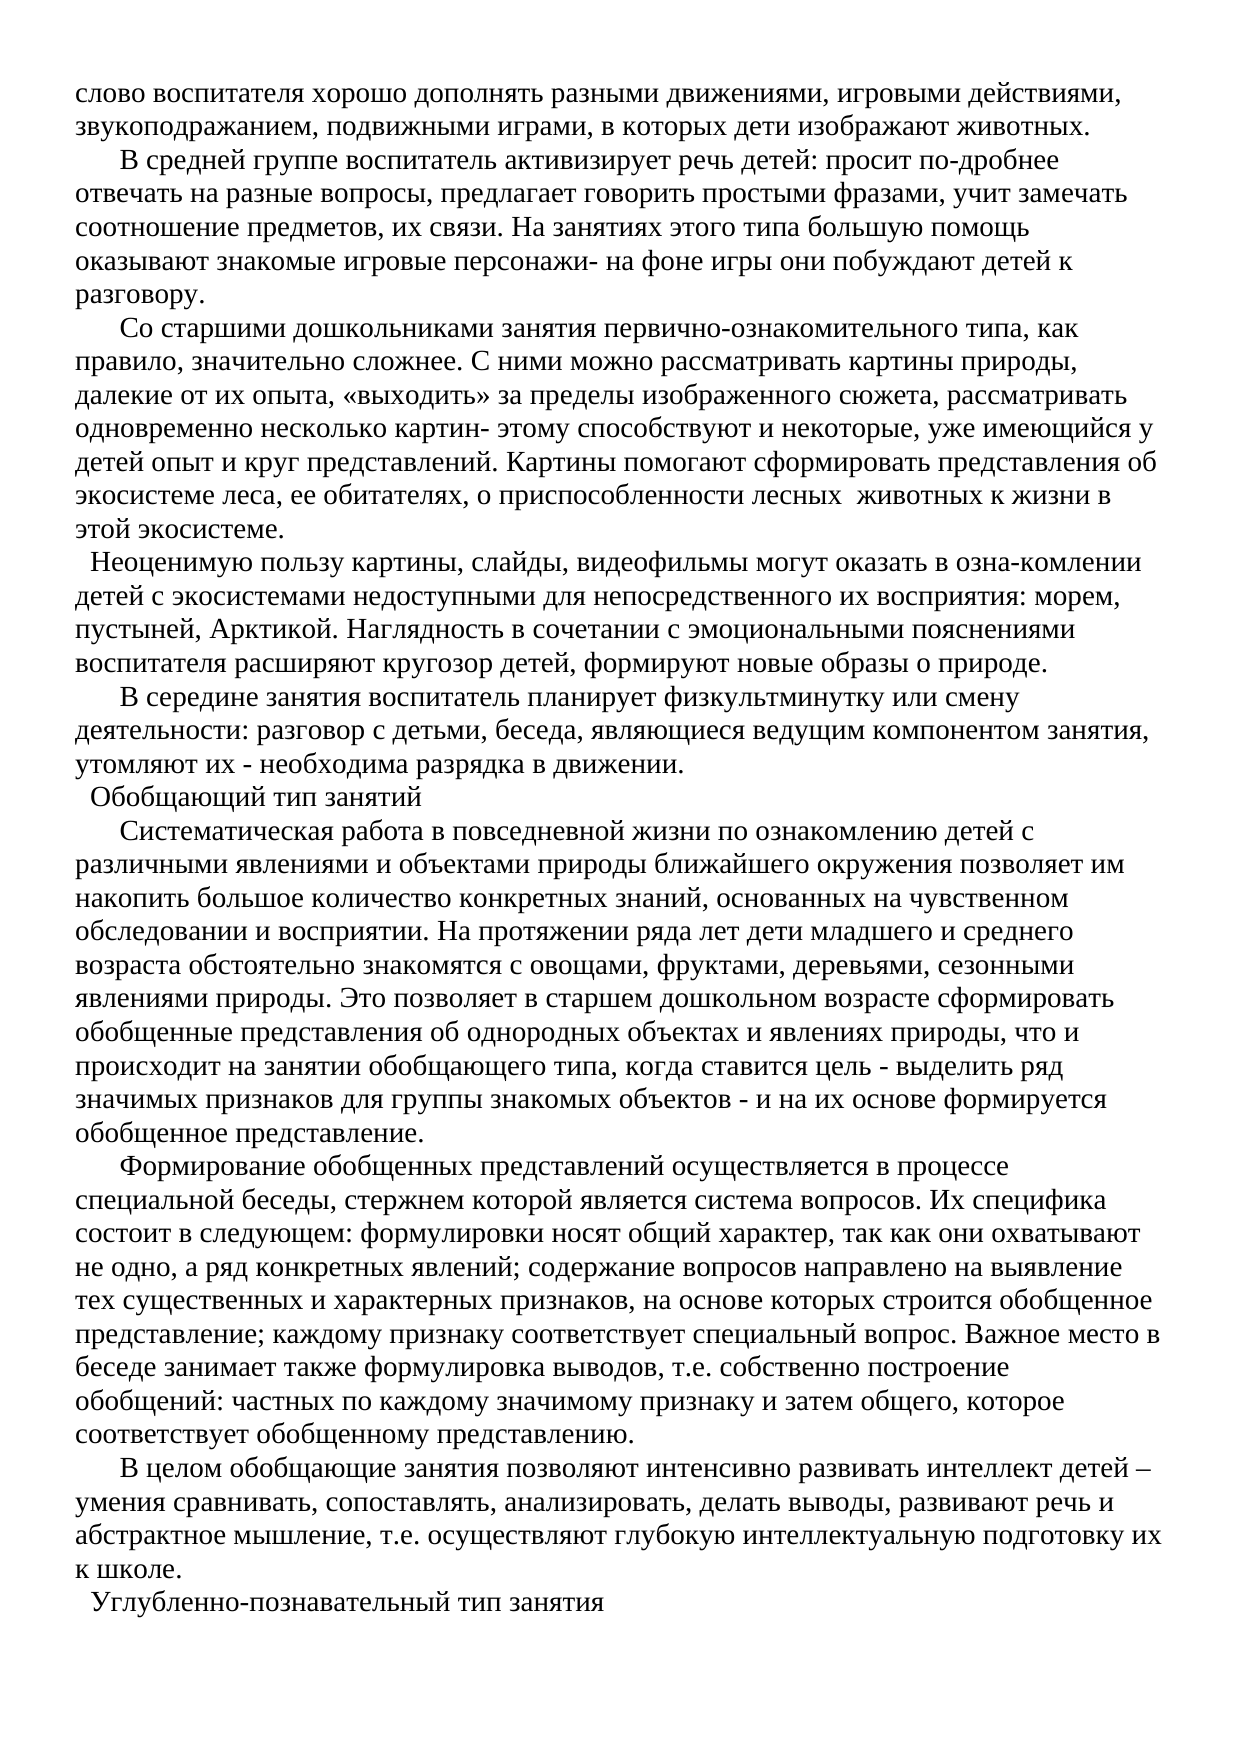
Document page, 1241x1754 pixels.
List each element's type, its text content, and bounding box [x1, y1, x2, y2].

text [75, 75, 1165, 142]
text Обобщающий тип занятий [75, 779, 1165, 813]
text Формирование обобщенных представлений осуществляется в процессе специальной беседы, стержнем которой является система вопросов. Их специфика состоит в следующем: формулировки носят общий характер, так как они охватывают не одно, а ряд конкретных явлений; содержание вопросов направлено на выявление тех существенных и характерных признаков, на основе которых строится обобщенное представление; каждому признаку соответствует специальный вопрос. Важное место в беседе занимает также формулировка выводов, т.е. собственно построение обобщений: частных по каждому значимому признаку и затем общего, которое соответствует обобщенному представлению. [75, 1148, 1165, 1450]
text В средней группе воспитатель активизирует речь детей: просит по-дробнее отвечать на разные вопросы, предлагает говорить простыми фразами, учит замечать соотношение предметов, их связи. На занятиях этого типа большую помощь оказывают знакомые игровые персонажи- на фоне игры они побуждают детей к разговору. [75, 142, 1165, 310]
text Со старшими дошкольниками занятия первично-ознакомительного типа, как правило, значительно сложнее. С ними можно рассматривать картины природы, далекие от их опыта, «выходить» за пределы изображенного сюжета, рассматривать одновременно несколько картин- этому способствуют и некоторые, уже имеющийся у детей опыт и круг представлений. Картины помогают сформировать представления об экосистеме леса, ее обитателях, о приспособленности лесных животных к жизни в этой экосистеме. [75, 310, 1165, 544]
text Систематическая работа в повседневной жизни по ознакомлению детей с различными явлениями и объектами природы ближайшего окружения позволяет им накопить большое количество конкретных знаний, основанных на чувственном обследовании и восприятии. На протяжении ряда лет дети младшего и среднего возраста обстоятельно знакомятся с овощами, фруктами, деревьями, сезонными явлениями природы. Это позволяет в старшем дошкольном возрасте сформировать обобщенные представления об однородных объектах и явлениях природы, что и происходит на занятии обобщающего типа, когда ставится цель - выделить ряд значимых признаков для группы знакомых объектов - и на их основе формируется обобщенное представление. [75, 813, 1165, 1148]
text Углубленно-познавательный тип занятия [75, 1584, 1165, 1618]
text В середине занятия воспитатель планирует физкультминутку или смену деятельности: разговор с детьми, беседа, являющиеся ведущим компонентом занятия, утомляют их - необходима разрядка в движении. [75, 679, 1165, 779]
text Неоценимую пользу картины, слайды, видеофильмы могут оказать в озна-комлении детей с экосистемами недоступными для непосредственного их восприятия: морем, пустыней, Арктикой. Наглядность в сочетании с эмоциональными пояснениями воспитателя расширяют кругозор детей, формируют новые образы о природе. [75, 544, 1165, 679]
text В целом обобщающие занятия позволяют интенсивно развивать интеллект детей – умения сравнивать, сопоставлять, анализировать, делать выводы, развивают речь и абстрактное мышление, т.е. осуществляют глубокую интеллектуальную подготовку их к школе. [75, 1450, 1165, 1584]
